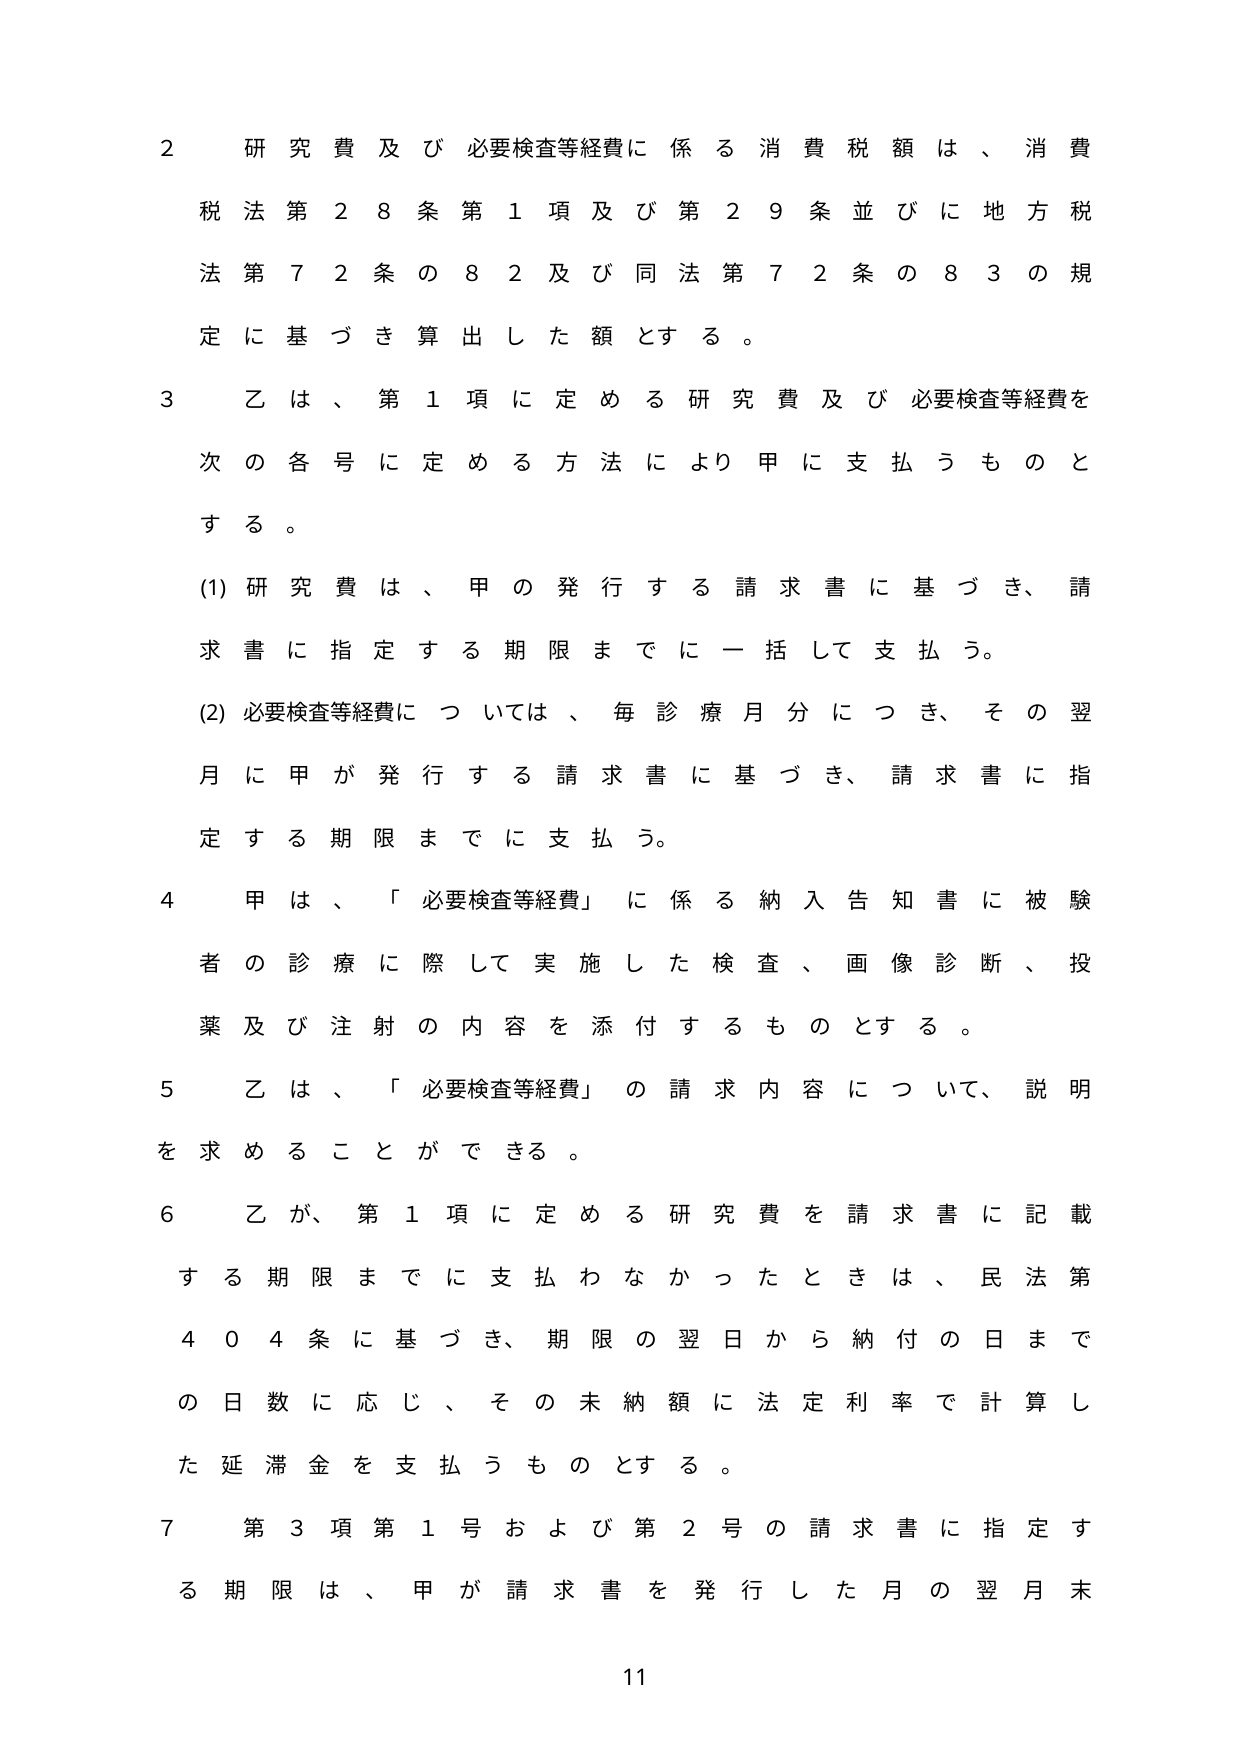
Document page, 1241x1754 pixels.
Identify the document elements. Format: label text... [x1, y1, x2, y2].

text ４ 甲は、「必要検査等経費」に係る納入告知書に被験者の診療に際して実施した検査、画像診断、投薬及び注射の内容を添付するものとする。 [156, 868, 1114, 1056]
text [156, 1495, 1114, 1620]
text (1) 研究費は、甲の発行する請求書に基づき、請求書に指定する期限までに一括して支払う。 [156, 554, 1113, 680]
text ５ 乙は、「必要検査等経費」の請求内容について、説明を求めることができる。 [156, 1056, 1114, 1181]
text ３ 乙は、第１項に定める研究費及び必要検査等経費を次の各号に定める方法により甲に支払うものとする。 [156, 366, 1113, 554]
text ６ 乙が、第１項に定める研究費を請求書に記載する期限までに支払わなかったときは、民法第４０４条に基づき、期限の翌日から納付の日までの日数に応じ、その未納額に法定利率で計算した延滞金を支払うものとする。 [156, 1181, 1114, 1495]
text (2) 必要検査等経費については、毎診療月分につき、その翌月に甲が発行する請求書に基づき、請求書に指定する期限までに支払う。 [156, 680, 1114, 868]
text ２ 研究費及び必要検査等経費に係る消費税額は、消費税法第２８条第１項及び第２９条並びに地方税法第７２条の８２及び同法第７２条の８３の規定に基づき算出した額とする。 [156, 115, 1114, 366]
